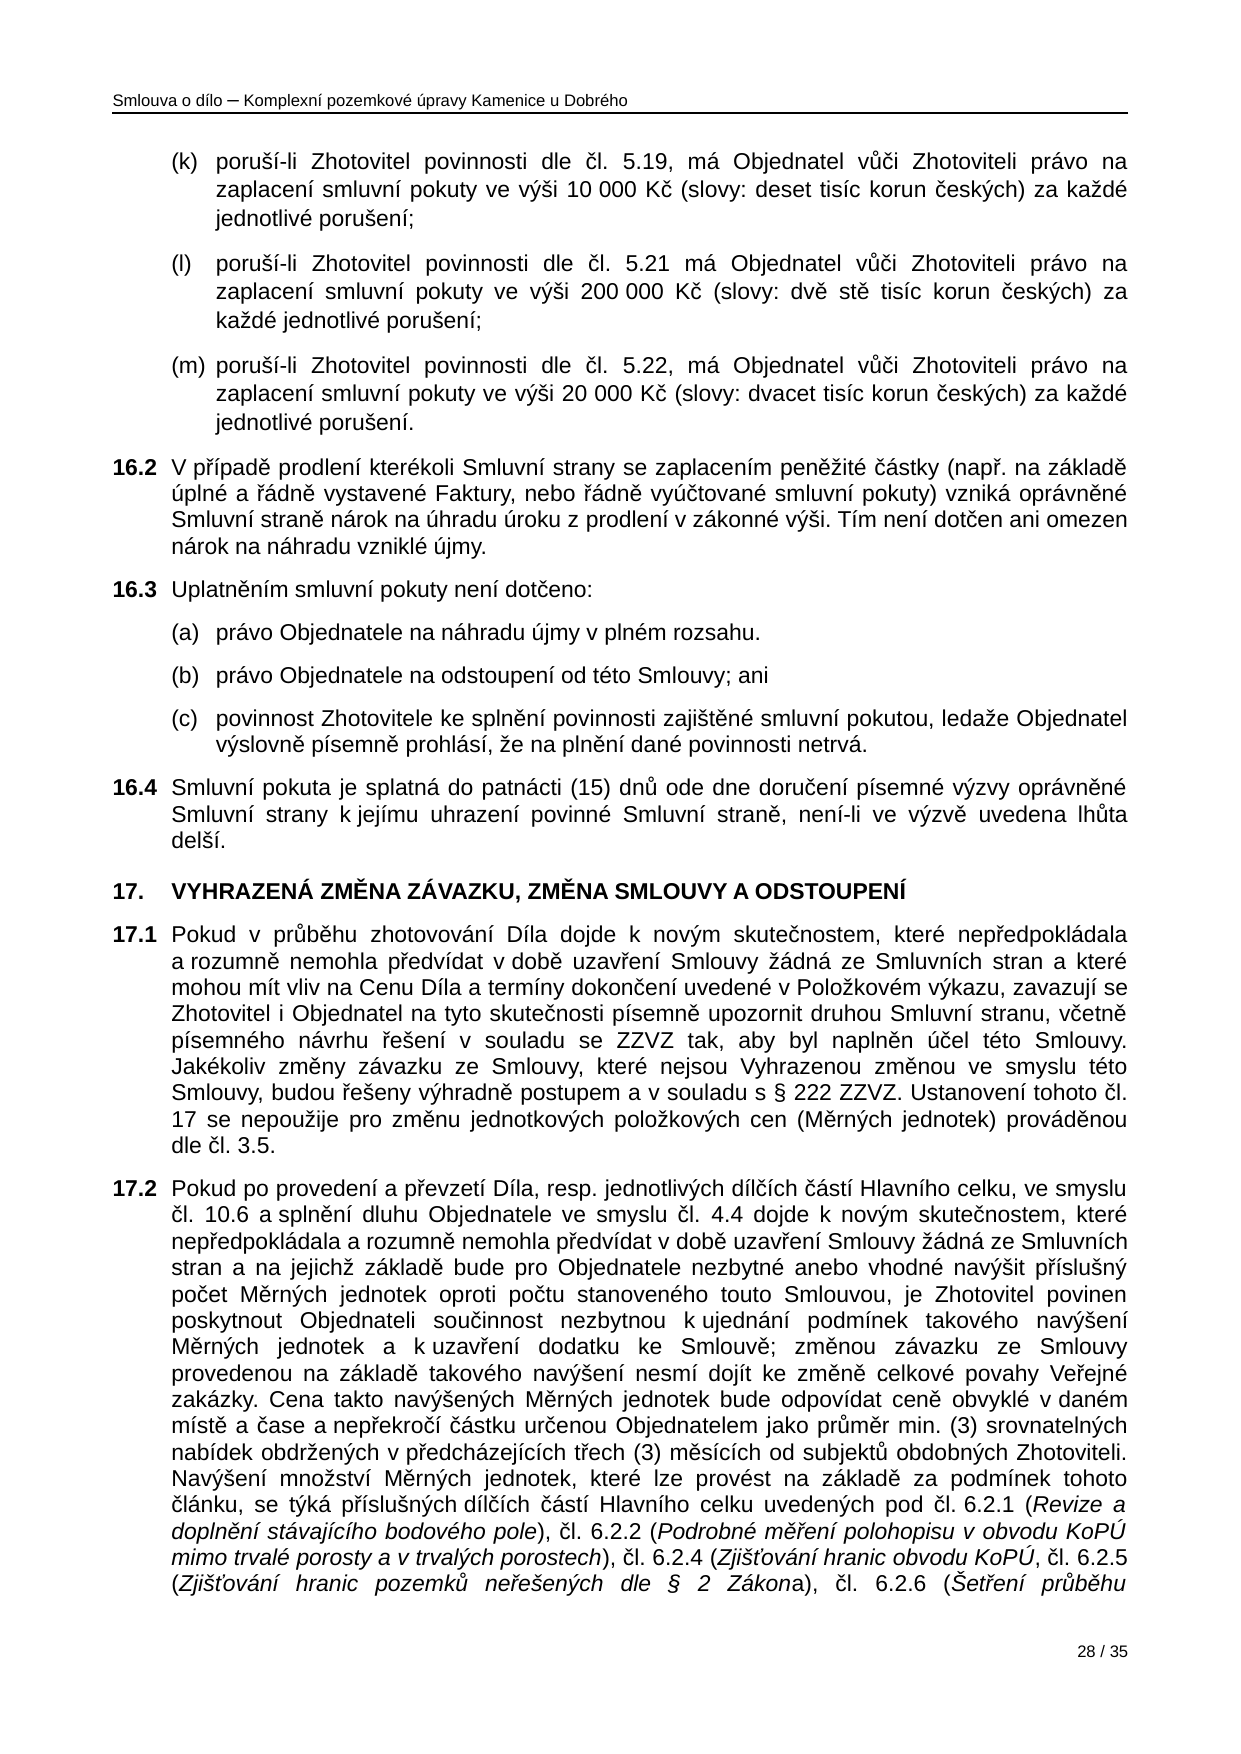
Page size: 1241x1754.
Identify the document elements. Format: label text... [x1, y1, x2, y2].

text poruší-li Zhotovitel povinnosti dle čl. 5.22, má Objednatel vůči Zhotoviteli právo na zaplacení smluvní pokuty ve výši 20 000 Kč (slovy: dvacet tisíc korun českých) za každé jednotlivé porušení. [171, 352, 1128, 435]
text V případě prodlení kterékoli Smluvní strany se zaplacením peněžité částky (např. na základě úplné a řádně vystavené Faktury, nebo řádně vyúčtované smluvní pokuty) vzniká oprávněné Smluvní straně nárok na úhradu úroku z prodlení v zákonné výši. Tím není dotčen ani omezen nárok na náhradu vzniklé újmy. [112, 454, 1128, 559]
text Smluvní pokuta je splatná do patnácti (15) dnů ode dne doručení písemné výzvy oprávněné Smluvní strany k jejímu uhrazení povinné Smluvní straně, není-li ve výzvě uvedena lhůta delší. [112, 774, 1128, 853]
text Uplatněním smluvní pokuty není dotčeno: [112, 576, 1128, 602]
text poruší-li Zhotovitel povinnosti dle čl. 5.19, má Objednatel vůči Zhotoviteli právo na zaplacení smluvní pokuty ve výši 10 000 Kč (slovy: deset tisíc korun českých) za každé jednotlivé porušení; [171, 148, 1128, 231]
list právo Objednatele na náhradu újmy v plném rozsahu. [171, 619, 1128, 645]
list povinnost Zhotovitele ke splnění povinnosti zajištěné smluvní pokutou, ledaže Objednatel výslovně písemně prohlásí, že na plnění dané povinnosti netrvá. [171, 705, 1128, 757]
text Pokud v průběhu zhotovování Díla dojde k novým skutečnostem, které nepředpokládala a rozumně nemohla předvídat v době uzavření Smlouvy žádná ze Smluvních stran a které mohou mít vliv na Cenu Díla a termíny dokončení uvedené v Položkovém výkazu, zavazují se Zhotovitel i Objednatel na tyto skutečnosti písemně upozornit druhou Smluvní stranu, včetně písemného návrhu řešení v souladu se ZZVZ tak, aby byl naplněn účel této Smlouvy. Jakékoliv změny závazku ze Smlouvy, které nejsou Vyhrazenou změnou ve smyslu této Smlouvy, budou řešeny výhradně postupem a v souladu s § 222 ZZVZ. Ustanovení tohoto čl. 17 se nepoužije pro změnu jednotkových položkových cen (Měrných jednotek) prováděnou dle čl. 3.6. [112, 921, 1128, 1158]
text Vyhrazená změna závazku, změna smlouvy a odstoupení [112, 878, 1128, 904]
text poruší-li Zhotovitel povinnosti dle čl. 5.21 má Objednatel vůči Zhotoviteli právo na zaplacení smluvní pokuty ve výši 200 000 Kč (slovy: dvě stě tisíc korun českých) za každé jednotlivé porušení; [171, 250, 1128, 333]
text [112, 1175, 1128, 1597]
list právo Objednatele na odstoupení od této Smlouvy; ani [171, 662, 1128, 688]
